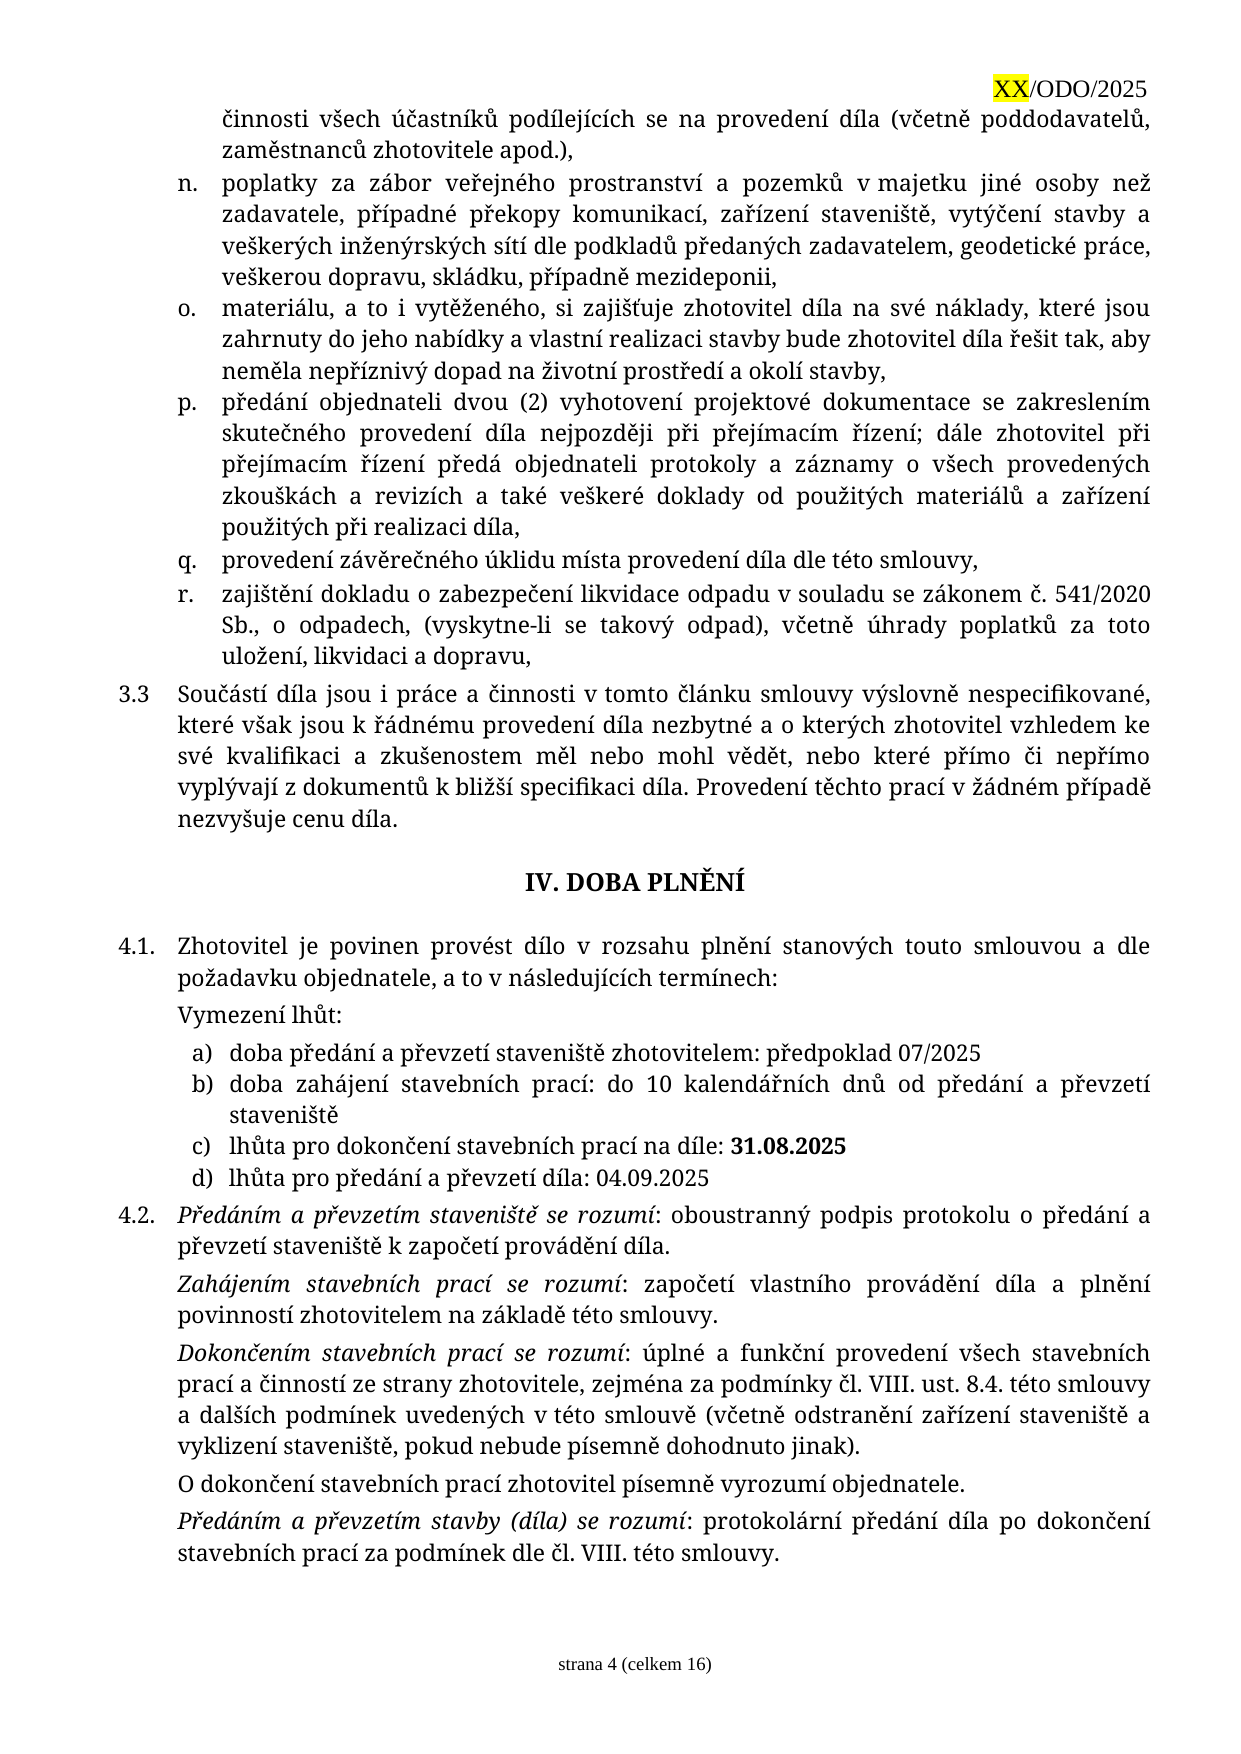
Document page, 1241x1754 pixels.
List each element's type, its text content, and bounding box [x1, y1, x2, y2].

text Dokončením stavebních prací se rozumí: úplné a funkční provedení všech stavebních prací a činností ze strany zhotovitele, zejména za podmínky čl. VIII. ust. 8.4. této smlouvy a dalších podmínek uvedených v této smlouvě (včetně odstranění zařízení staveniště a vyklizení staveniště, pokud nebude písemně dohodnuto jinak). [177, 1337, 1152, 1462]
list Zhotovitel je povinen provést dílo v rozsahu plnění stanových touto smlouvou a dle požadavku objednatele, a to v následujících termínech: [118, 930, 1152, 993]
text Předáním a převzetím stavby (díla) se rozumí: protokolární předání díla po dokončení stavebních prací za podmínek dle čl. VIII. této smlouvy. [177, 1505, 1152, 1568]
text Zahájením stavebních prací se rozumí: započetí vlastního provádění díla a plnění povinností zhotovitelem na základě této smlouvy. [177, 1268, 1152, 1330]
subtitle IV. DOBA PLNĚNÍ [118, 865, 1152, 899]
list lhůta pro předání a převzetí díla: 04.09.2025 [191, 1162, 1152, 1193]
list zajištění dokladu o zabezpečení likvidace odpadu v souladu se zákonem č. 541/2020 Sb., o odpadech, (vyskytne-li se takový odpad), včetně úhrady poplatků za toto uložení, likvidaci a dopravu, [177, 577, 1152, 671]
list doba předání a převzetí staveniště zhotovitelem: předpoklad 07/2025 [192, 1037, 1152, 1068]
list Součástí díla jsou i práce a činnosti v tomto článku smlouvy výslovně nespecifikované, které však jsou k řádnému provedení díla nezbytné a o kterých zhotovitel vzhledem ke své kvalifikaci a zkušenostem měl nebo mohl vědět, nebo které přímo či nepřímo vyplývají z dokumentů k bližší specifikaci díla. Provedení těchto prací v žádném případě nezvyšuje cenu díla. [118, 677, 1152, 834]
list Předáním a převzetím staveniště se rozumí: oboustranný podpis protokolu o předání a převzetí staveniště k započetí provádění díla. [118, 1199, 1152, 1262]
list doba zahájení stavebních prací: do 10 kalendářních dnů od předání a převzetí staveniště [192, 1068, 1152, 1130]
text O dokončení stavebních prací zhotovitel písemně vyrozumí objednatele. [177, 1468, 1152, 1499]
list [177, 102, 1152, 165]
list předání objednateli dvou (2) vyhotovení projektové dokumentace se zakreslením skutečného provedení díla nejpozději při přejímacím řízení; dále zhotovitel při přejímacím řízení předá objednateli protokoly a záznamy o všech provedených zkouškách a revizích a také veškeré doklady od použitých materiálů a zařízení použitých při realizaci díla, [177, 386, 1152, 542]
list provedení závěrečného úklidu místa provedení díla dle této smlouvy, [177, 544, 1152, 575]
list materiálu, a to i vytěženého, si zajišťuje zhotovitel díla na své náklady, které jsou zahrnuty do jeho nabídky a vlastní realizaci stavby bude zhotovitel díla řešit tak, aby neměla nepříznivý dopad na životní prostředí a okolí stavby, [177, 292, 1152, 386]
list lhůta pro dokončení stavebních prací na díle: 31.08.2025 [192, 1130, 1152, 1162]
list poplatky za zábor veřejného prostranství a pozemků v majetku jiné osoby než zadavatele, případné překopy komunikací, zařízení staveniště, vytýčení stavby a veškerých inženýrských sítí dle podkladů předaných zadavatelem, geodetické práce, veškerou dopravu, skládku, případně mezideponii, [177, 167, 1152, 292]
text Vymezení lhůt: [177, 999, 1152, 1030]
